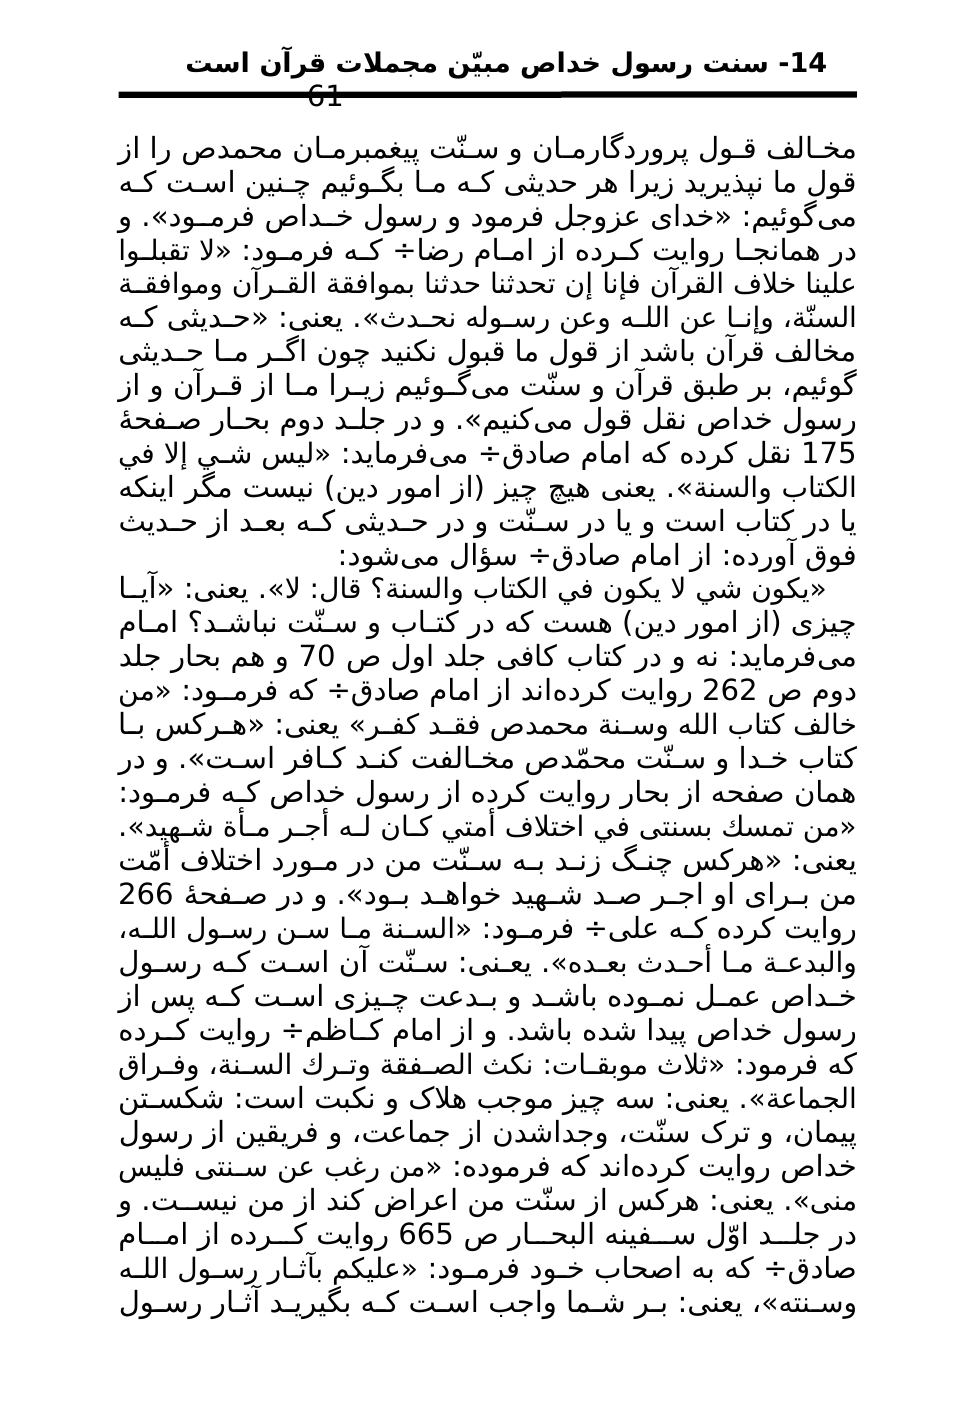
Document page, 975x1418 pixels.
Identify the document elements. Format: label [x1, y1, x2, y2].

text [118, 572, 857, 1319]
text [118, 132, 857, 572]
